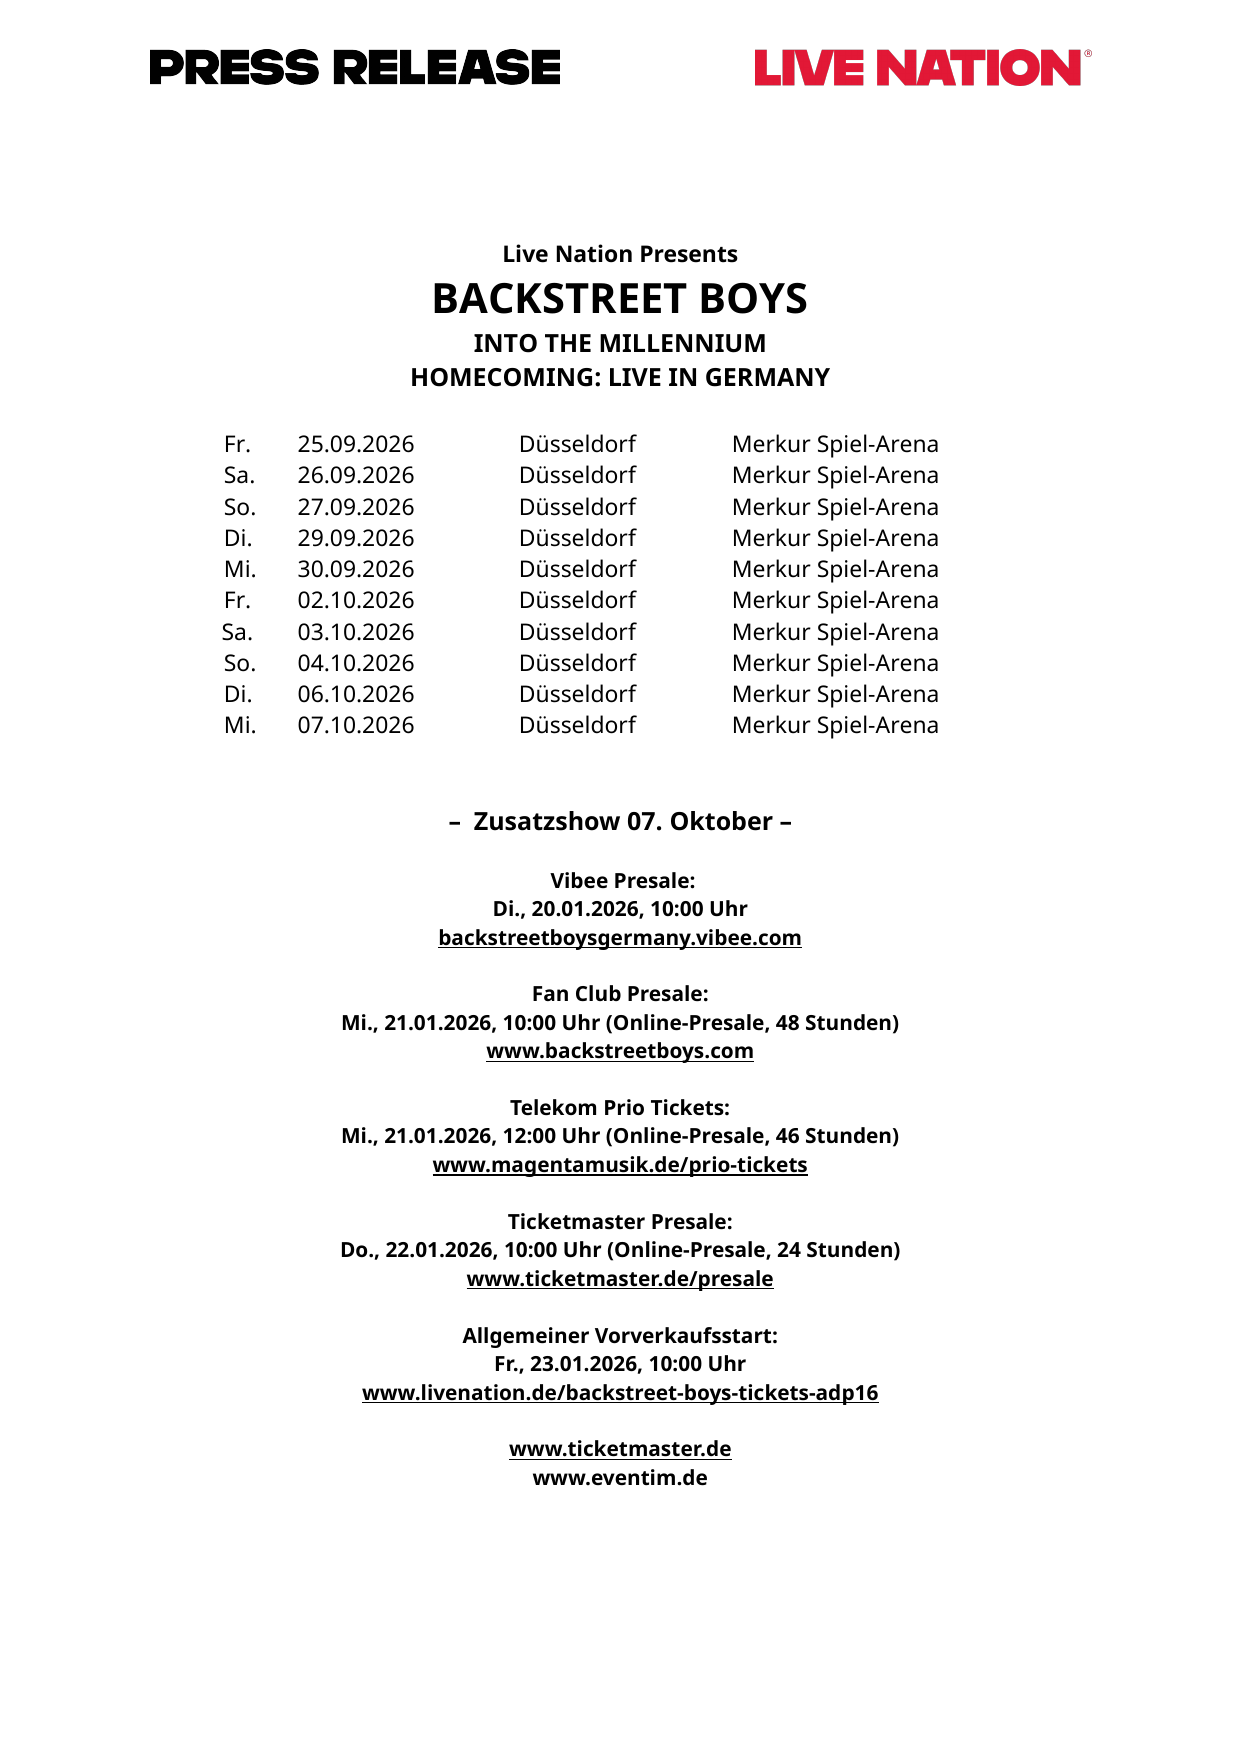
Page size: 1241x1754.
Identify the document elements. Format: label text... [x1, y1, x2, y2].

picture [755, 49, 1092, 86]
text Mi., 21.01.2026, 10:00 Uhr (Online-Presale, 48 Stunden) [150, 1008, 1090, 1036]
text Di. 29.09.2026 Düsseldorf Merkur Spiel-Arena [150, 522, 1090, 553]
text Fr., 23.01.2026, 10:00 Uhr [150, 1349, 1090, 1378]
text www.ticketmaster.de [150, 1434, 1090, 1463]
text Ticketmaster Presale: [150, 1207, 1090, 1235]
text Fan Club Presale: [150, 979, 1090, 1008]
text Fr. 25.09.2026 Düsseldorf Merkur Spiel-Arena [150, 428, 1090, 459]
text www.backstreetboys.com [150, 1036, 1090, 1065]
text Di. 06.10.2026 Düsseldorf Merkur Spiel-Arena [150, 678, 1090, 709]
title Live Nation Presents [150, 238, 1090, 269]
text Vibee Presale: [150, 866, 1090, 894]
text Allgemeiner Vorverkaufsstart: [150, 1321, 1090, 1349]
text Telekom Prio Tickets: [150, 1093, 1090, 1122]
text So. 27.09.2026 Düsseldorf Merkur Spiel-Arena [150, 491, 1090, 522]
text – Zusatzshow 07. Oktober – [150, 803, 1090, 837]
text Do., 22.01.2026, 10:00 Uhr (Online-Presale, 24 Stunden) [150, 1235, 1090, 1264]
picture [150, 49, 560, 85]
text BACKSTREET BOYS [150, 269, 1090, 326]
text Mi. 07.10.2026 Düsseldorf Merkur Spiel-Arena [150, 709, 1090, 741]
text Mi. 30.09.2026 Düsseldorf Merkur Spiel-Arena [150, 553, 1090, 584]
text Mi., 21.01.2026, 12:00 Uhr (Online-Presale, 46 Stunden) www.magentamusik.de/prio-tickets [150, 1122, 1090, 1178]
text Sa. 03.10.2026 Düsseldorf Merkur Spiel-Arena [150, 616, 1090, 647]
text INTO THE MILLENNIUM [150, 326, 1090, 360]
text Di., 20.01.2026, 10:00 Uhr [150, 894, 1090, 923]
text Fr. 02.10.2026 Düsseldorf Merkur Spiel-Arena [150, 584, 1090, 616]
text So. 04.10.2026 Düsseldorf Merkur Spiel-Arena [150, 647, 1090, 678]
text backstreetboysgermany.vibee.com [150, 923, 1090, 951]
text www.livenation.de/backstreet-boys-tickets-adp16 [150, 1378, 1090, 1406]
text www.ticketmaster.de/presale [150, 1264, 1090, 1292]
text HOMECOMING: LIVE IN GERMANY [150, 360, 1090, 394]
text Sa. 26.09.2026 Düsseldorf Merkur Spiel-Arena [150, 459, 1090, 491]
text www.eventim.de [150, 1463, 1090, 1491]
